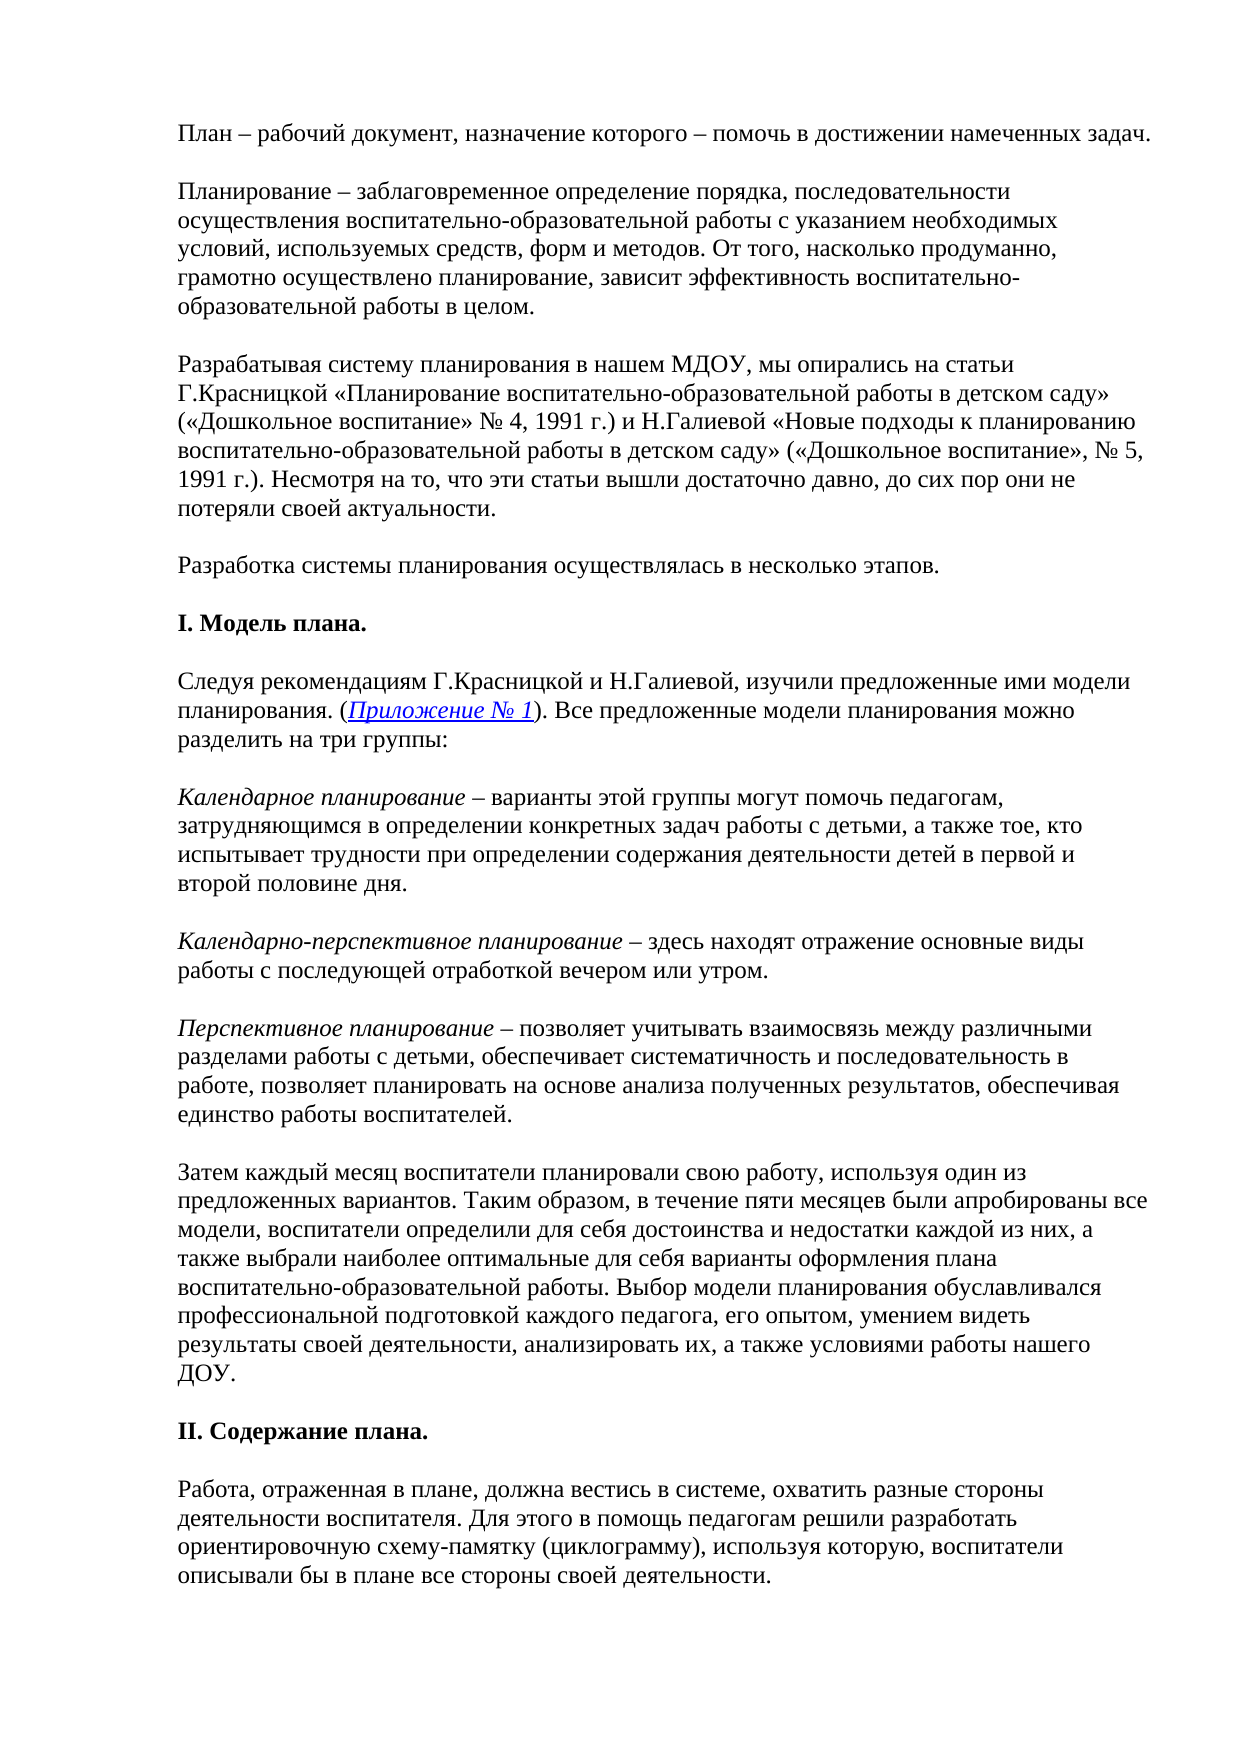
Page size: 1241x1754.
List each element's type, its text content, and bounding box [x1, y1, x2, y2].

text Разработка системы планирования осуществлялась в несколько этапов. [177, 551, 1152, 579]
text Календарно-перспективное планирование – здесь находят отражение основные виды работы с последующей отработкой вечером или утром. [177, 926, 1152, 983]
text План – рабочий документ, назначение которого – помочь в достижении намеченных задач. [177, 118, 1152, 147]
text Календарное планирование – варианты этой группы могут помочь педагогам, затрудняющимся в определении конкретных задач работы с детьми, а также тое, кто испытывает трудности при определении содержания деятельности детей в первой и второй половине дня. [177, 782, 1152, 897]
text Затем каждый месяц воспитатели планировали свою работу, используя один из предложенных вариантов. Таким образом, в течение пяти месяцев были апробированы все модели, воспитатели определили для себя достоинства и недостатки каждой из них, а также выбрали наиболее оптимальные для себя варианты оформления плана воспитательно-образовательной работы. Выбор модели планирования обуславливался профессиональной подготовкой каждого педагога, его опытом, умением видеть результаты своей деятельности, анализировать их, а также условиями работы нашего ДОУ. [177, 1157, 1152, 1387]
text Планирование – заблаговременное определение порядка, последовательности осуществления воспитательно-образовательной работы с указанием необходимых условий, используемых средств, форм и методов. От того, насколько продуманно, грамотно осуществлено планирование, зависит эффективность воспитательно-образовательной работы в целом. [177, 176, 1152, 320]
text Работа, отраженная в плане, должна вестись в системе, охватить разные стороны деятельности воспитателя. Для этого в помощь педагогам решили разработать ориентировочную схему-памятку (циклограмму), используя которую, воспитатели описывали бы в плане все стороны своей деятельности. [177, 1474, 1152, 1589]
text I. Модель плана. [177, 608, 1152, 637]
text Следуя рекомендациям Г.Красницкой и Н.Галиевой, изучили предложенные ими модели планирования. (Приложение № 1). Все предложенные модели планирования можно разделить на три группы: [177, 666, 1152, 753]
text Перспективное планирование – позволяет учитывать взаимосвязь между различными разделами работы с детьми, обеспечивает систематичность и последовательность в работе, позволяет планировать на основе анализа полученных результатов, обеспечивая единство работы воспитателей. [177, 1013, 1152, 1128]
text Разрабатывая систему планирования в нашем МДОУ, мы опирались на статьи Г.Красницкой «Планирование воспитательно-образовательной работы в детском саду» («Дошкольное воспитание» № 4, 1991 г.) и Н.Галиевой «Новые подходы к планированию воспитательно-образовательной работы в детском саду» («Дошкольное воспитание», № 5, 1991 г.). Несмотря на то, что эти статьи вышли достаточно давно, до сих пор они не потеряли своей актуальности. [177, 349, 1152, 521]
text II. Содержание плана. [177, 1416, 1152, 1445]
